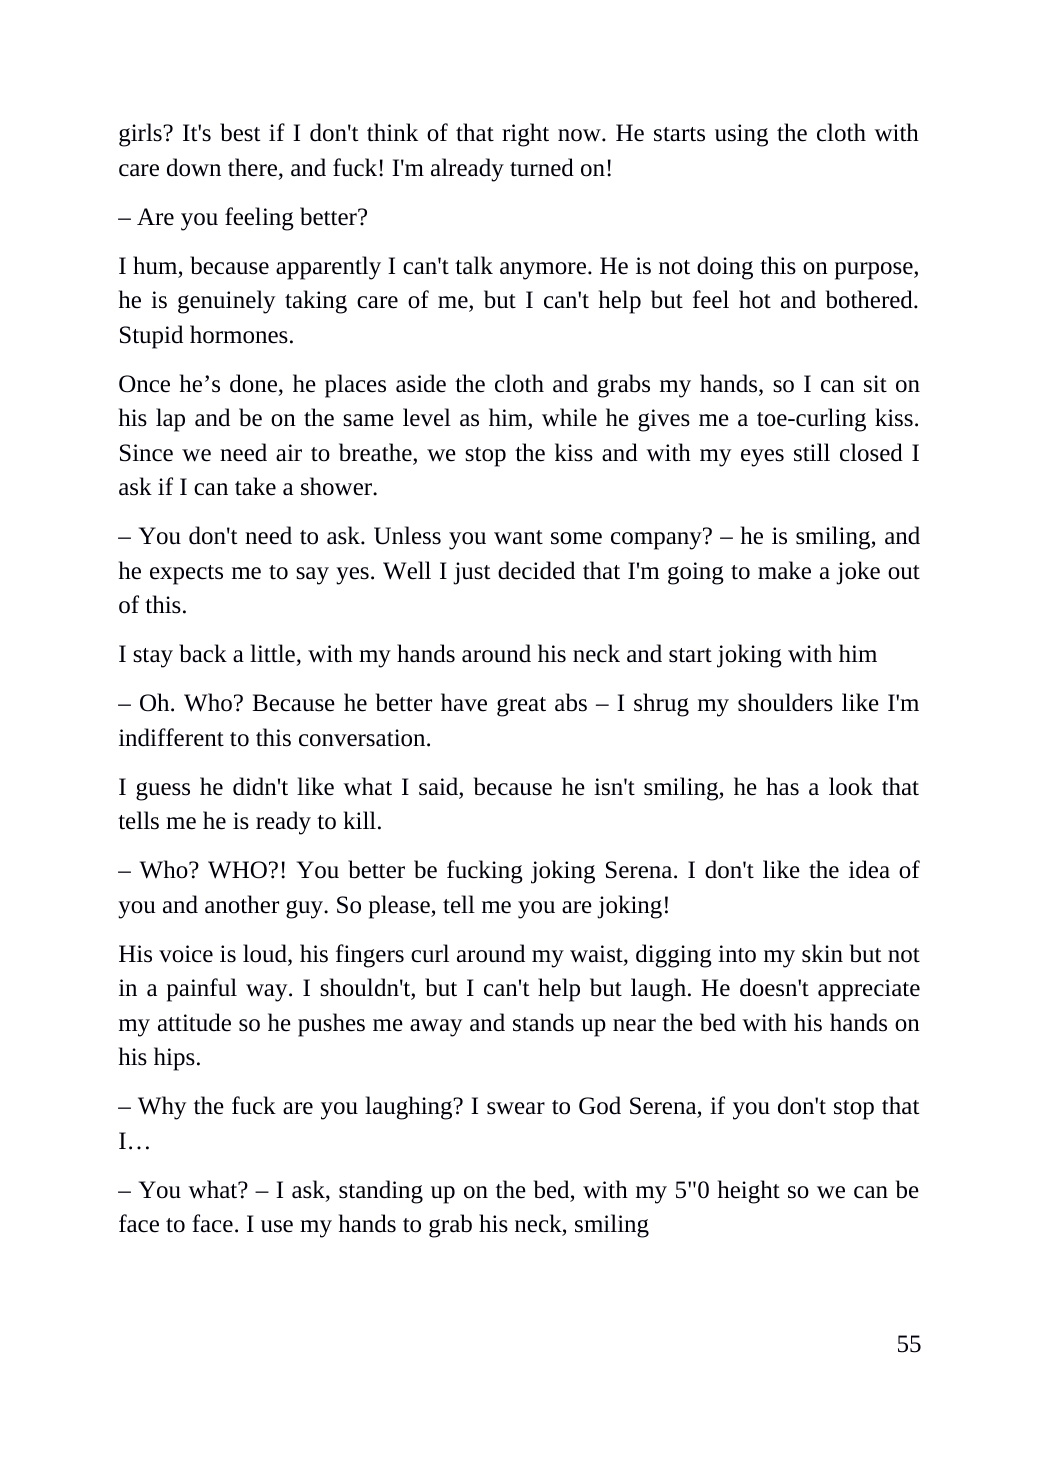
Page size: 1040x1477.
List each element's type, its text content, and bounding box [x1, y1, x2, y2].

text – Are you feeling better? [118, 202, 921, 230]
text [118, 118, 921, 181]
text – You don't need to ask. Unless you want some company? – he is smiling, and he expects me to say yes. Well I just decided that I'm going to make a joke out of this. [118, 521, 921, 619]
text – Who? WHO?! You better be fucking joking Serena. I don't like the idea of you and another guy. So please, tell me you are joking! [118, 855, 921, 919]
text His voice is loud, his fingers curl around my waist, digging into my skin but not in a painful way. I shouldn't, but I can't help but laugh. He doesn't appreciate my attitude so he pushes me away and stands up near the bed with his hands on his hips. [118, 939, 921, 1071]
text I guess he didn't like what I said, because he isn't smiling, he has a look that tells me he is ready to kill. [118, 772, 921, 835]
text I stay back a little, with my hands around his neck and start joking with him [118, 639, 921, 668]
text – You what? – I ask, standing up on the bed, with my 5"0 height so we can be face to face. I use my hands to grab his neck, smiling [118, 1175, 921, 1238]
text Once he’s done, he places aside the cloth and grabs my hands, so I can sit on his lap and be on the same level as him, while he gives me a toe-curling kiss. Since we need air to breathe, we stop the kiss and with my eyes still closed I ask if I can take a shower. [118, 369, 921, 501]
text – Why the fuck are you laughing? I swear to God Serena, if you don't stop that I… [118, 1091, 921, 1155]
text I hum, because apparently I can't talk anymore. He is not doing this on purpose, he is genuinely taking care of me, but I can't help but feel hot and bothered. Stupid hormones. [118, 251, 921, 348]
text – Oh. Who? Because he better have great abs – I shrug my shoulders like I'm indifferent to this conversation. [118, 688, 921, 752]
